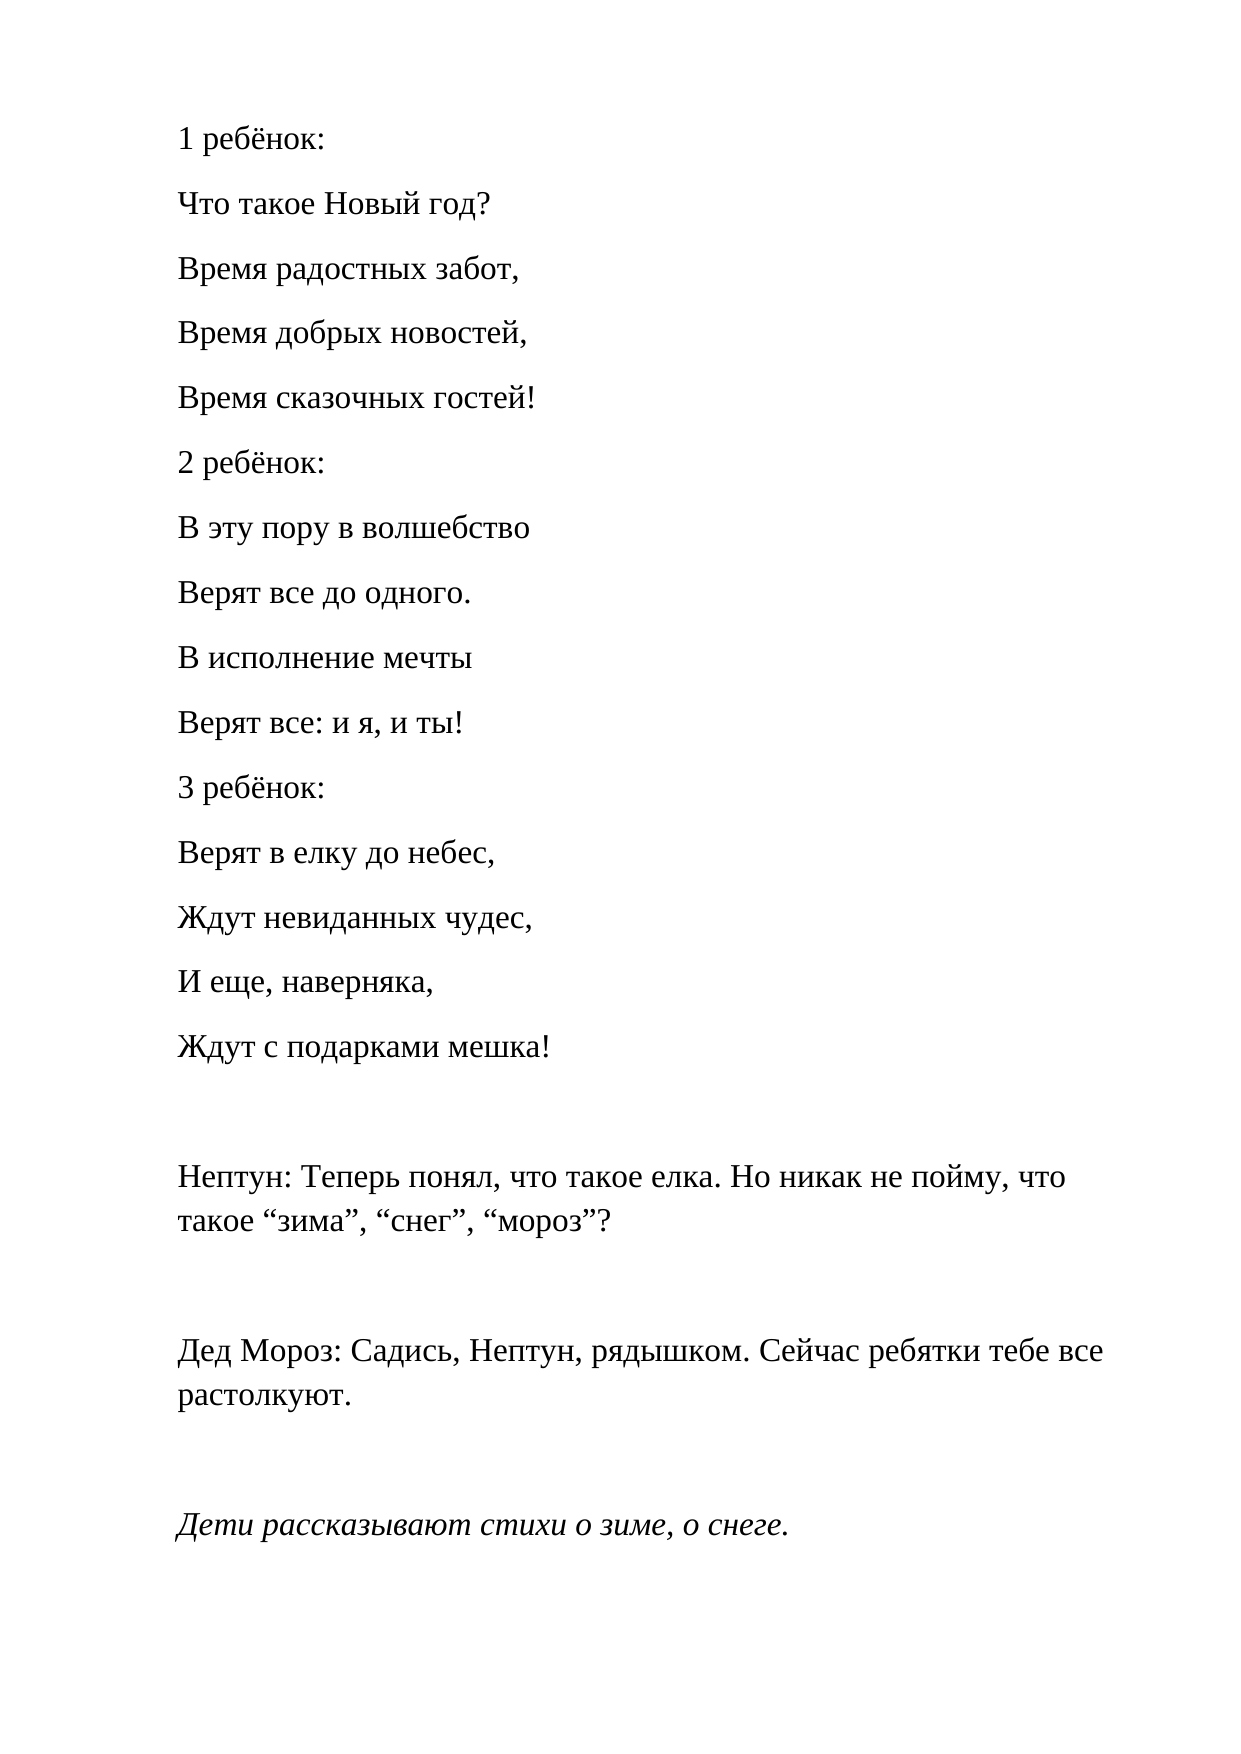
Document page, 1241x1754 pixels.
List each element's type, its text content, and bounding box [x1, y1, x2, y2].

text Дети рассказывают стихи о зиме, о снеге. [177, 1504, 1152, 1542]
text 1 ребёнок: [177, 118, 1152, 156]
text В эту пору в волшебство [177, 507, 1152, 546]
text Ждут невиданных чудес, [177, 897, 1152, 935]
text Время радостных забот, [177, 248, 1152, 286]
text Верят все до одного. [177, 572, 1152, 611]
text Ждут с подарками мешка! [177, 1027, 1152, 1065]
text Дед Мороз: Садись, Нептун, рядышком. Сейчас ребятки тебе все растолкуют. [177, 1330, 1152, 1413]
text Верят все: и я, и ты! [177, 702, 1152, 741]
text 3 ребёнок: [177, 767, 1152, 805]
text Верят в елку до небес, [177, 832, 1152, 870]
text 2 ребёнок: [177, 443, 1152, 481]
text Время сказочных гостей! [177, 378, 1152, 416]
text Время добрых новостей, [177, 313, 1152, 351]
text И еще, наверняка, [177, 962, 1152, 1000]
text Что такое Новый год? [177, 183, 1152, 221]
text В исполнение мечты [177, 637, 1152, 676]
text Нептун: Теперь понял, что такое елка. Но никак не пойму, что такое “зима”, “снег”, “мороз”? [177, 1156, 1152, 1239]
